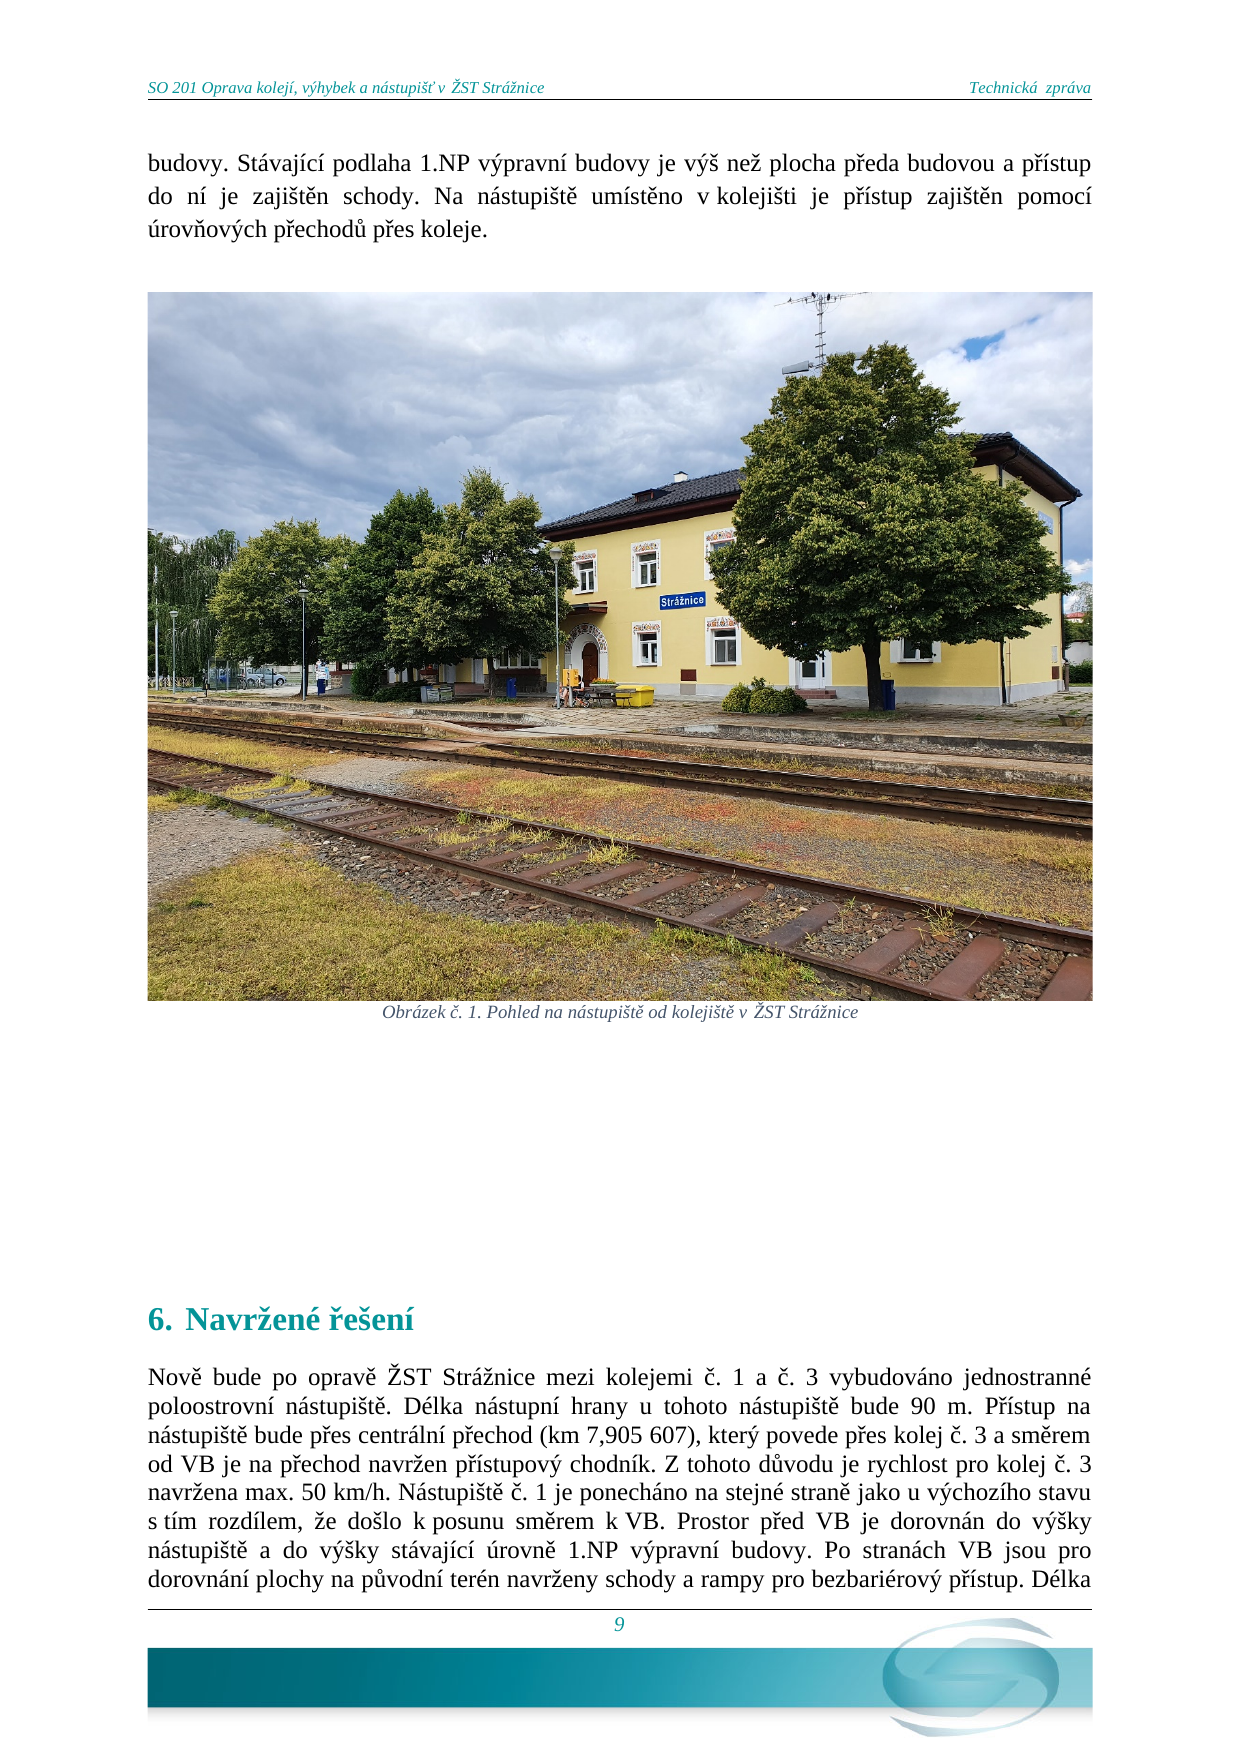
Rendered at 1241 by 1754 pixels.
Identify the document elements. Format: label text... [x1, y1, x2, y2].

picture [147, 1608, 1093, 1748]
text Obrázek č. 1. Pohled na nástupiště od kolejiště v ŽST Strážnice [148, 1001, 1092, 1022]
picture [147, 292, 1093, 1001]
subtitle Navržené řešení [148, 1299, 1092, 1338]
